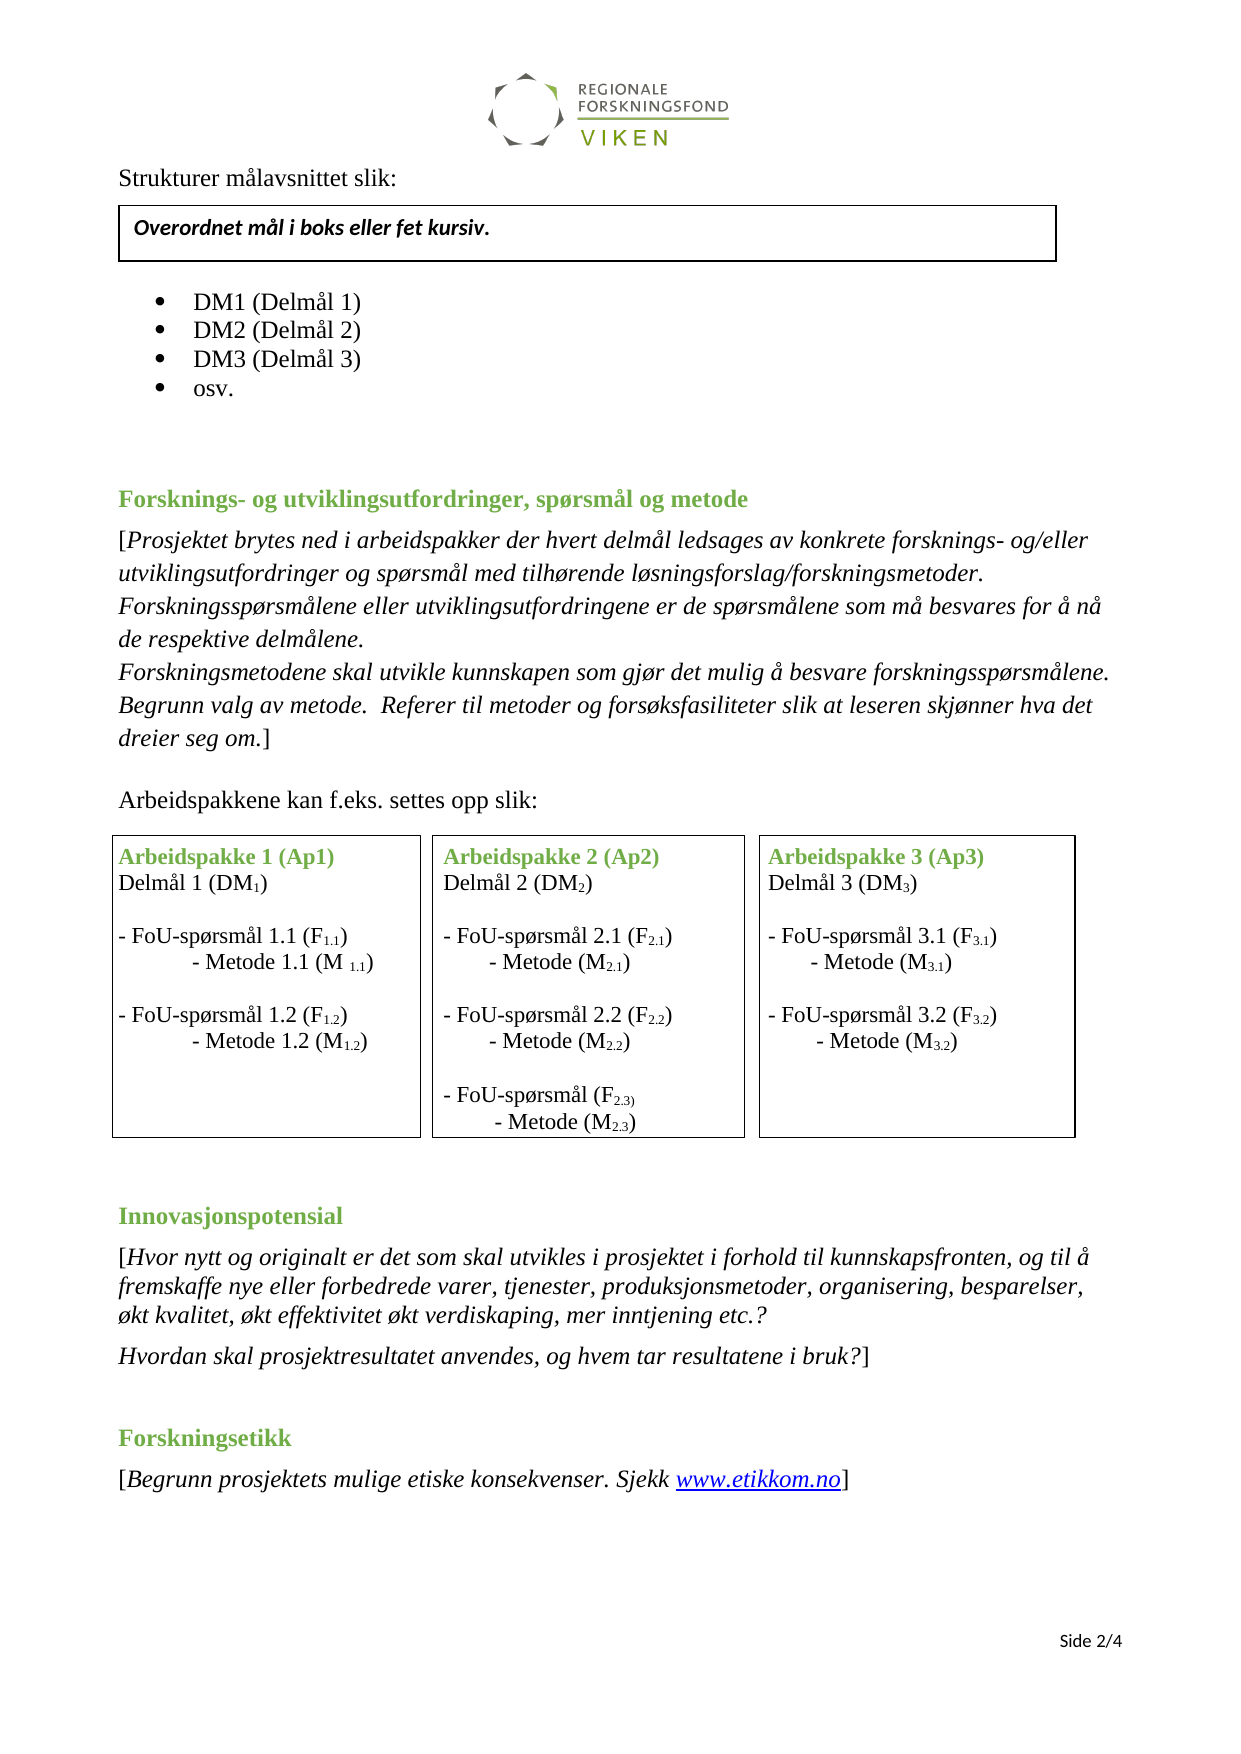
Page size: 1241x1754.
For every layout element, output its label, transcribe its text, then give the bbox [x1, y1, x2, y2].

text Arbeidspakkene kan f.eks. settes opp slik: [118, 785, 1122, 814]
text Innovasjonspotensial [118, 1201, 1122, 1230]
text [Begrunn prosjektets mulige etiske konsekvenser. Sjekk www.etikkom.no] [118, 1464, 1122, 1493]
text - Metode 1.1 (M 1.1) - Metode (M2.1) - Metode (M3.1) [192, 948, 1122, 974]
text [Prosjektet brytes ned i arbeidspakker der hvert delmål ledsages av konkrete forsknings- og/eller utviklingsutfordringer og spørsmål med tilhørende løsningsforslag/forskningsmetoder. [118, 525, 1122, 587]
text - FoU-spørsmål (F2.3) [118, 1082, 1122, 1108]
text - Metode 1.2 (M1.2) - Metode (M2.2) - Metode (M3.2) [192, 1027, 1122, 1053]
text - FoU-spørsmål 1.1 (F1.1) - FoU-spørsmål 2.1 (F2.1) - FoU-spørsmål 3.1 (F3.1) [118, 922, 1122, 948]
list DM2 (Delmål 2) [156, 315, 1122, 344]
text Begrunn valg av metode. Referer til metoder og forsøksfasiliteter slik at leseren skjønner hva det dreier seg om.] [118, 690, 1122, 752]
text Hvordan skal prosjektresultatet anvendes, og hvem tar resultatene i bruk?] [118, 1341, 1122, 1370]
list DM1 (Delmål 1) [156, 287, 1122, 315]
text Arbeidspakke 1 (Ap1) Arbeidspakke 2 (Ap2) Arbeidspakke 3 (Ap3) [118, 843, 1122, 869]
text Forskningsspørsmålene eller utviklingsutfordringene er de spørsmålene som må besvares for å nå de respektive delmålene. [118, 591, 1122, 653]
picture [488, 73, 753, 163]
text Forskningsmetodene skal utvikle kunnskapen som gjør det mulig å besvare forskningsspørsmålene. [118, 657, 1122, 686]
text Delmål 1 (DM1) Delmål 2 (DM2) Delmål 3 (DM3) [118, 869, 1122, 895]
text Forsknings- og utviklingsutfordringer, spørsmål og metode [118, 484, 1122, 513]
list osv. [156, 373, 1122, 402]
text - FoU-spørsmål 1.2 (F1.2) - FoU-spørsmål 2.2 (F2.2) - FoU-spørsmål 3.2 (F3.2) [118, 1001, 1122, 1027]
text Strukturer målavsnittet slik: [118, 163, 1122, 192]
text [Hvor nytt og originalt er det som skal utvikles i prosjektet i forhold til kunnskapsfronten, og til å fremskaffe nye eller forbedrede varer, tjenester, produksjonsmetoder, organisering, besparelser, økt kvalitet, økt effektivitet økt verdiskaping, mer inntjening etc.? [118, 1242, 1122, 1329]
list DM3 (Delmål 3) [156, 344, 1122, 373]
text Forskningsetikk [118, 1423, 1122, 1452]
text - Metode (M2.3) [118, 1108, 1122, 1134]
